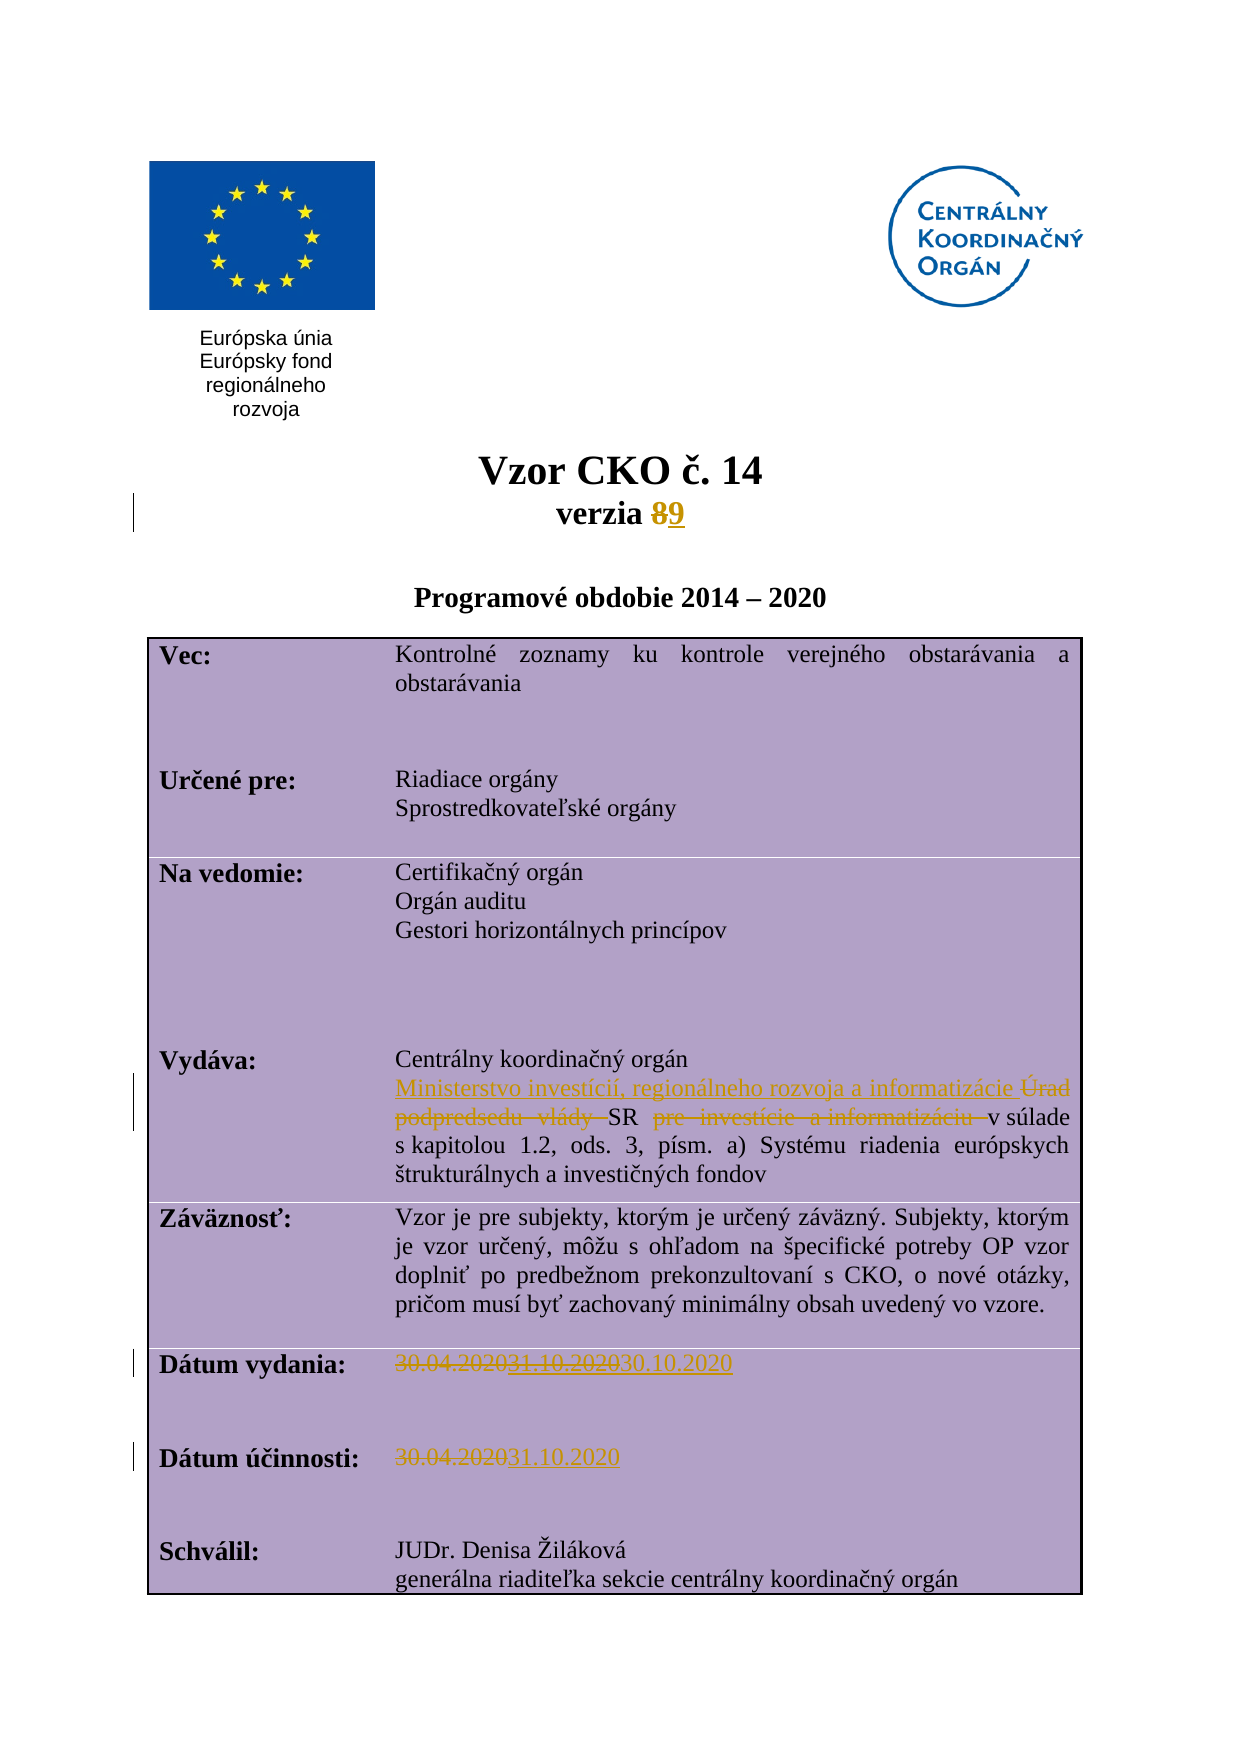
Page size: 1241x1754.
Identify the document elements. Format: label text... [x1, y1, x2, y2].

text Európsky fond regionálneho [148, 349, 384, 397]
text Európska únia [148, 325, 384, 349]
table_header Kontrolné zoznamy ku kontrole verejného obstarávania a obstarávania [384, 639, 1080, 764]
text verzia [148, 493, 1093, 532]
picture [884, 162, 1084, 306]
table_cell Centrálny koordinačný orgán SR v súlade s kapitolou 1.2, ods. 3, písm. a) Systému riadenia európskych štrukturálnych a investičných fondov [384, 1044, 1080, 1202]
text Programové obdobie 2014 – 2020 [148, 580, 1093, 613]
table_cell [384, 1203, 1080, 1348]
text Vzor CKO č. [148, 445, 1093, 493]
table_cell Vydáva: [149, 1044, 384, 1202]
table_cell Riadiace orgány Sprostredkovateľské orgány [384, 764, 1080, 857]
text rozvoja [148, 397, 384, 421]
table_cell Dátum účinnosti: [149, 1442, 384, 1535]
table_cell Záväznosť: [149, 1203, 384, 1348]
table_cell Schválil: [149, 1535, 384, 1593]
table_cell Dátum vydania: [149, 1349, 384, 1442]
table_header Vec: [149, 639, 384, 764]
table_cell Určené pre: [149, 764, 384, 857]
table_cell Na vedomie: [149, 858, 384, 1044]
table_cell Certifikačný orgán Orgán auditu Gestori horizontálnych princípov [384, 858, 1080, 1044]
table_cell JUDr. Denisa Žiláková generálna riaditeľka sekcie centrálny koordinačný orgán [384, 1535, 1080, 1593]
